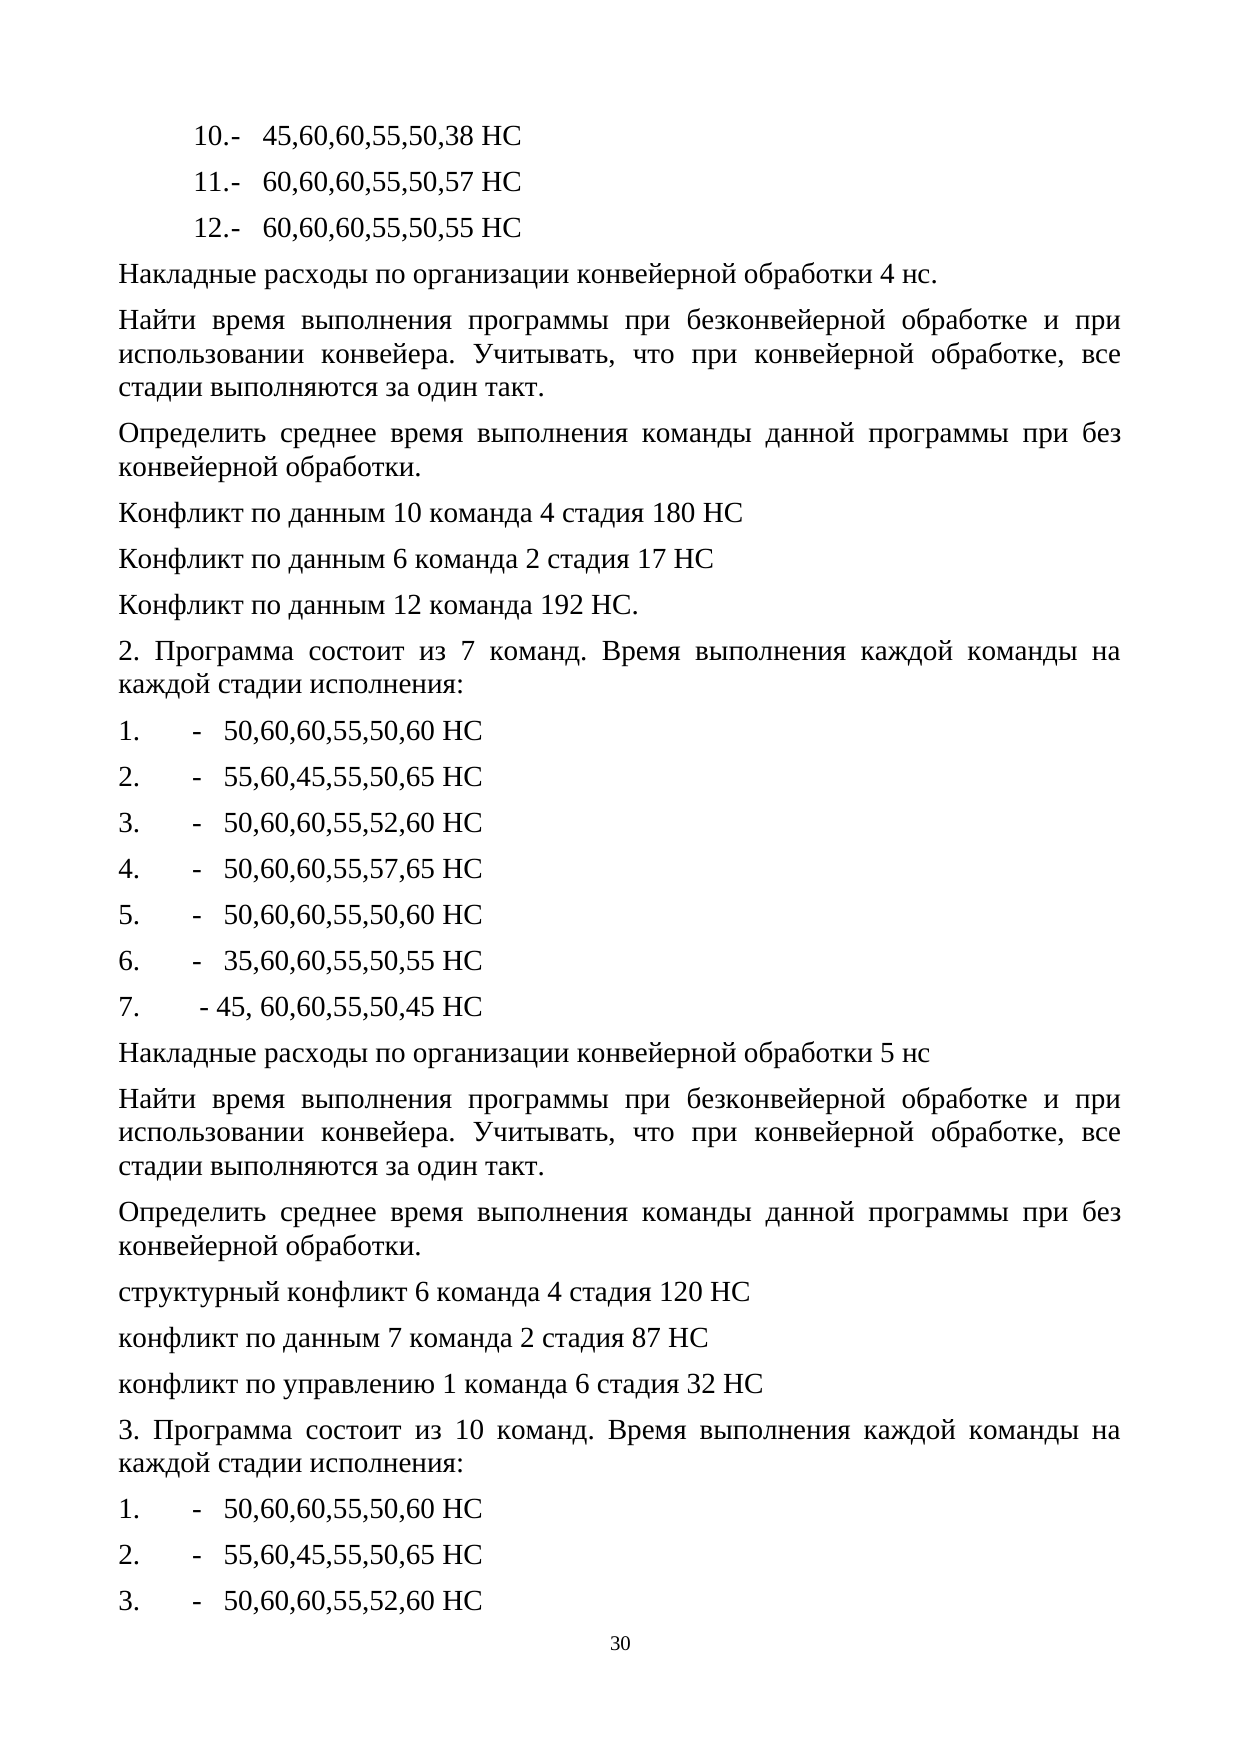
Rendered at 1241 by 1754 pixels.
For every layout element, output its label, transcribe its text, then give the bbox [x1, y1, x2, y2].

text Конфликт по данным 10 команда 4 стадия 180 НС [118, 495, 1122, 528]
text Накладные расходы по организации конвейерной обработки 5 нс [118, 1035, 1122, 1068]
text 2. - 55,60,45,55,50,65 НС [118, 759, 1122, 792]
text Конфликт по данным 6 команда 2 стадия 17 НС [118, 541, 1122, 574]
text 7. - 45, 60,60,55,50,45 НС [118, 989, 1122, 1022]
list - 45,60,60,55,50,38 НС [193, 118, 1122, 152]
text Найти время выполнения программы при безконвейерной обработке и при использовании конвейера. Учитывать, что при конвейерной обработке, все стадии выполняются за один такт. [118, 1081, 1122, 1182]
text Накладные расходы по организации конвейерной обработки 4 нс. [118, 256, 1122, 290]
text 2. Программа состоит из 7 команд. Время выполнения каждой команды на каждой стадии исполнения: [118, 633, 1122, 700]
text 1. - 50,60,60,55,50,60 НС [118, 1491, 1122, 1525]
text 2. - 55,60,45,55,50,65 НС [118, 1537, 1122, 1571]
text 3. - 50,60,60,55,52,60 НС [118, 805, 1122, 838]
text конфликт по управлению 1 команда 6 стадия 32 НС [118, 1366, 1122, 1399]
list - 60,60,60,55,50,55 НС [193, 210, 1122, 244]
text 3. Программа состоит из 10 команд. Время выполнения каждой команды на каждой стадии исполнения: [118, 1412, 1122, 1479]
text 1. - 50,60,60,55,50,60 НС [118, 713, 1122, 746]
text Определить среднее время выполнения команды данной программы при без конвейерной обработки. [118, 1194, 1122, 1261]
text 4. - 50,60,60,55,57,65 НС [118, 851, 1122, 884]
text 3. - 50,60,60,55,52,60 НС [118, 1583, 1122, 1617]
text конфликт по данным 7 команда 2 стадия 87 НС [118, 1320, 1122, 1353]
text Найти время выполнения программы при безконвейерной обработке и при использовании конвейера. Учитывать, что при конвейерной обработке, все стадии выполняются за один такт. [118, 302, 1122, 403]
text 5. - 50,60,60,55,50,60 НС [118, 897, 1122, 930]
list - 60,60,60,55,50,57 НС [193, 164, 1122, 198]
text 6. - 35,60,60,55,50,55 НС [118, 943, 1122, 976]
text Конфликт по данным 12 команда 192 НС. [118, 587, 1122, 621]
text структурный конфликт 6 команда 4 стадия 120 НС [118, 1274, 1122, 1307]
text Определить среднее время выполнения команды данной программы при без конвейерной обработки. [118, 415, 1122, 482]
